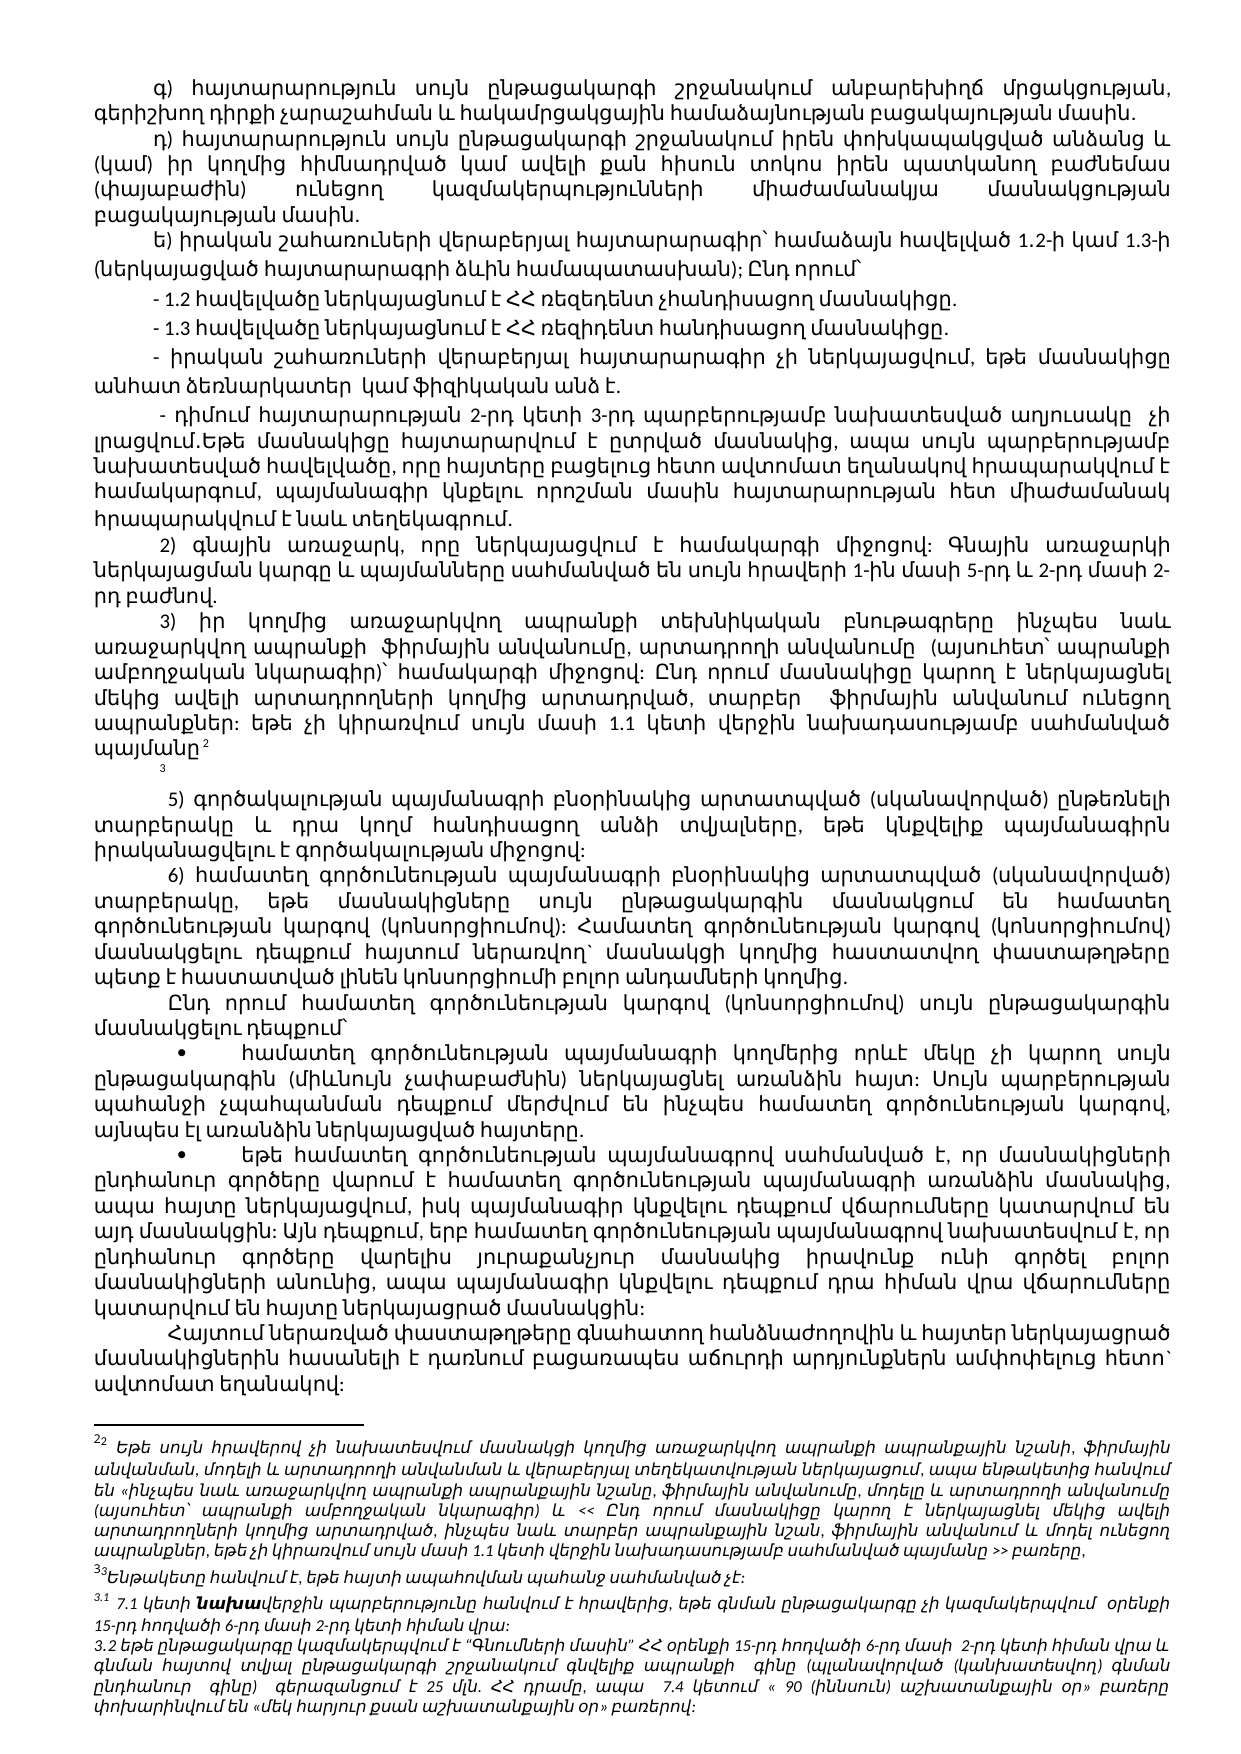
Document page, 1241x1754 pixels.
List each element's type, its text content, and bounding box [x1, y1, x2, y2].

text 6) համատեղ գործունեության պայմանագրի բնօրինակից արտատպված (սկանավորված) տարբերակը, եթե մասնակիցները սույն ընթացակարգին մասնակցում են համատեղ գործունեության կարգով (կոնսորցիումով): Համատեղ գործունեության կարգով (կոնսորցիումով) մասնակցելու դեպքում հայտում ներառվող` մասնակցի կողմից հաստատվող փաստաթղթերը պետք է հաստատված լինեն կոնսորցիումի բոլոր անդամների կողմից. [94, 863, 1171, 990]
text - իրական շահառուների վերաբերյալ հայտարարագիր չի ներկայացվում, եթե մասնակիցը անհատ ձեռնարկատեր կամ ֆիզիկական անձ է. [94, 344, 1171, 399]
text - 1.2 հավելվածը ներկայացնում է ՀՀ ռեզեդենտ չհանդիսացող մասնակիցը. [94, 286, 1171, 311]
text ե) իրական շահառուների վերաբերյալ հայտարարագիր՝ համաձայն հավելված 1․2-ի կամ 1.3-ի (ներկայացված հայտարարագրի ձևին համապատասխան); Ընդ որում՝ [94, 227, 1171, 282]
text Ընդ որում համատեղ գործունեության կարգով (կոնսորցիումով) սույն ընթացակարգին մասնակցելու դեպքում՝ [94, 990, 1171, 1041]
text - 1.3 հավելվածը ներկայացնում է ՀՀ ռեզիդենտ հանդիսացող մասնակիցը. [94, 315, 1171, 340]
text 3 [94, 761, 1171, 786]
text Հայտում ներառված փաստաթղթերը գնահատող հանձնաժողովին և հայտեր ներկայացրած մասնակիցներին հասանելի է դառնում բացառապես աճուրդի արդյունքներն ամփոփելուց հետո` ավտոմատ եղանակով: [94, 1320, 1171, 1396]
text դ) հայտարարություն սույն ընթացակարգի շրջանակում իրեն փոխկապակցված անձանց և (կամ) իր կողմից հիմնադրված կամ ավելի քան հիսուն տոկոս իրեն պատկանող բաժնեմաս (փայաբաժին) ունեցող կազմակերպությունների միաժամանակյա մասնակցության բացակայության մասին. [94, 126, 1171, 227]
list համատեղ գործունեության պայմանագրի կողմերից որևէ մեկը չի կարող սույն ընթացակարգին (միևնույն չափաբաժնին) ներկայացնել առանձին հայտ: Սույն պարբերության պահանջի չպահպանման դեպքում մերժվում են ինչպես համատեղ գործունեության կարգով, այնպես էլ առանձին ներկայացված հայտերը. [94, 1041, 1171, 1142]
text 2) գնային առաջարկ, որը ներկայացվում է համակարգի միջոցով: Գնային առաջարկի ներկայացման կարգը և պայմանները սահմանված են սույն հրավերի 1-ին մասի 5-րդ և 2-րդ մասի 2-րդ բաժնով. [94, 532, 1171, 608]
text 5) գործակալության պայմանագրի բնօրինակից արտատպված (սկանավորված) ընթեռնելի տարբերակը և դրա կողմ հանդիսացող անձի տվյալները, եթե կնքվելիք պայմանագիրն իրականացվելու է գործակալության միջոցով: [94, 786, 1171, 863]
text - դիմում հայտարարության 2-րդ կետի 3-րդ պարբերությամբ նախատեսված աղյուսակը չի լրացվում․Եթե մասնակիցը հայտարարվում է ըտրված մասնակից, ապա սույն պարբերությամբ նախատեսված հավելվածը, որը հայտերը բացելուց հետո ավտոմատ եղանակով հրապարակվում է համակարգում, պայմանագիր կնքելու որոշման մասին հայտարարության հետ միաժամանակ հրապարակվում է նաև տեղեկագրում. [94, 402, 1171, 532]
text 3) իր կողմից առաջարկվող ապրանքի տեխնիկական բնութագրերը ինչպես նաև առաջարկվող ապրանքի ֆիրմային անվանումը, արտադրողի անվանումը (այսուհետ՝ ապրանքի ամբողջական նկարագիր)՝ համակարգի միջոցով: Ընդ որում մասնակիցը կարող է ներկայացնել մեկից ավելի արտադրողների կողմից արտադրված, տարբեր ֆիրմային անվանում ունեցող ապրանքներ: եթե չի կիրառվում սույն մասի 1.1 կետի վերջին նախադասությամբ սահմանված պայմանը 2 [94, 608, 1171, 761]
list եթե համատեղ գործունեության պայմանագրով սահմանված է, որ մասնակիցների ընդհանուր գործերը վարում է համատեղ գործունեության պայմանագրի առանձին մասնակից, ապա հայտը ներկայացվում, իսկ պայմանագիր կնքվելու դեպքում վճարումները կատարվում են այդ մասնակցին: Այն դեպքում, երբ համատեղ գործունեության պայմանագրով նախատեսվում է, որ ընդհանուր գործերը վարելիս յուրաքանչյուր մասնակից իրավունք ունի գործել բոլոր մասնակիցների անունից, ապա պայմանագիր կնքվելու դեպքում դրա հիման վրա վճարումները կատարվում են հայտը ներկայացրած մասնակցին: [94, 1142, 1171, 1320]
text գ) հայտարարություն սույն ընթացակարգի շրջանակում անբարեխիղճ մրցակցության, գերիշխող դիրքի չարաշահման և հակամրցակցային համաձայնության բացակայության մասին. [94, 75, 1171, 126]
